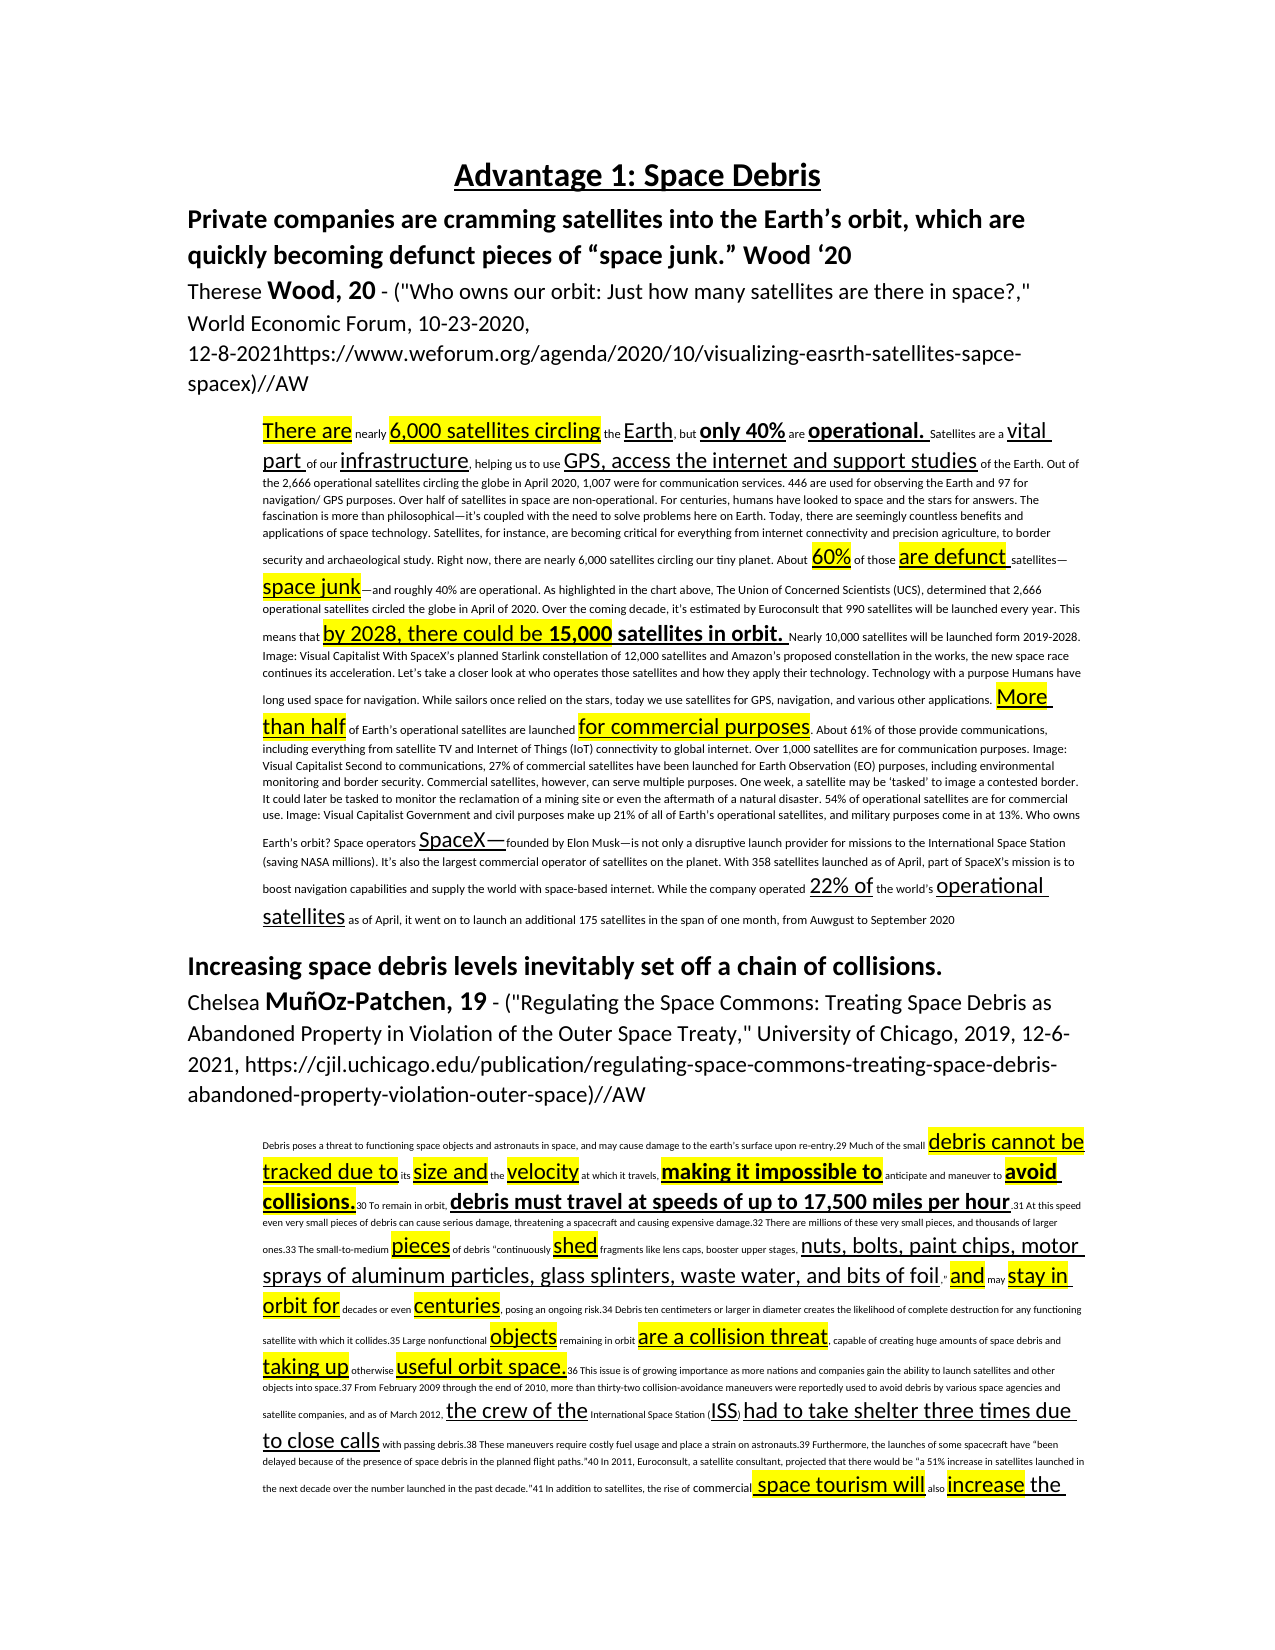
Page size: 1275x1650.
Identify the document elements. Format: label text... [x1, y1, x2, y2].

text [262, 1127, 1087, 1498]
subtitle Increasing space debris levels inevitably set off a chain of collisions. [187, 949, 1087, 982]
text Therese Wood, 20 - ("Who owns our orbit: Just how many satellites are there in space?," World Economic Forum, 10-23-2020, 12-8-2021https://www.weforum.org/agenda/2020/10/visualizing-easrth-satellites-sapce-spacex)//AW [187, 273, 1087, 397]
text There are nearly 6,000 satellites circling the Earth, but only 40% are operational. Satellites are a vital part of our infrastructure, helping us to use GPS, access the internet and support studies of the Earth. Out of the 2,666 operational satellites circling the globe in April 2020, 1,007 were for communication services. 446 are used for observing the Earth and 97 for navigation/ GPS purposes. Over half of satellites in space are non-operational. For centuries, humans have looked to space and the stars for answers. The fascination is more than philosophical—it’s coupled with the need to solve problems here on Earth. Today, there are seemingly countless benefits and applications of space technology. Satellites, for instance, are becoming critical for everything from internet connectivity and precision agriculture, to border security and archaeological study. Right now, there are nearly 6,000 satellites circling our tiny planet. About 60% of those are defunct satellites—space junk—and roughly 40% are operational. As highlighted in the chart above, The Union of Concerned Scientists (UCS), determined that 2,666 operational satellites circled the globe in April of 2020. Over the coming decade, it’s estimated by Euroconsult that 990 satellites will be launched every year. This means that by 2028, there could be 15,000 satellites in orbit. Nearly 10,000 satellites will be launched form 2019-2028. Image: Visual Capitalist With SpaceX’s planned Starlink constellation of 12,000 satellites and Amazon’s proposed constellation in the works, the new space race continues its acceleration. Let’s take a closer look at who operates those satellites and how they apply their technology. Technology with a purpose Humans have long used space for navigation. While sailors once relied on the stars, today we use satellites for GPS, navigation, and various other applications. More than half of Earth’s operational satellites are launched for commercial purposes. About 61% of those provide communications, including everything from satellite TV and Internet of Things (IoT) connectivity to global internet. Over 1,000 satellites are for communication purposes. Image: Visual Capitalist Second to communications, 27% of commercial satellites have been launched for Earth Observation (EO) purposes, including environmental monitoring and border security. Commercial satellites, however, can serve multiple purposes. One week, a satellite may be ‘tasked’ to image a contested border. It could later be tasked to monitor the reclamation of a mining site or even the aftermath of a natural disaster. 54% of operational satellites are for commercial use. Image: Visual Capitalist Government and civil purposes make up 21% of all of Earth’s operational satellites, and military purposes come in at 13%. Who owns Earth’s orbit? Space operators SpaceX—founded by Elon Musk—is not only a disruptive launch provider for missions to the International Space Station (saving NASA millions). It’s also the largest commercial operator of satellites on the planet. With 358 satellites launched as of April, part of SpaceX’s mission is to boost navigation capabilities and supply the world with space-based internet. While the company operated 22% of the world’s operational satellites as of April, it went on to launch an additional 175 satellites in the span of one month, from Auwgust to September 2020 [262, 416, 1087, 930]
text Chelsea MuñOz-Patchen, 19 - ("Regulating the Space Commons: Treating Space Debris as Abandoned Property in Violation of the Outer Space Treaty," University of Chicago, 2019, 12-6-2021, https://cjil.uchicago.edu/publication/regulating-space-commons-treating-space-debris-abandoned-property-violation-outer-space)//AW [187, 984, 1087, 1108]
subtitle Advantage 1: Space Debris [187, 154, 1087, 195]
subtitle Private companies are cramming satellites into the Earth’s orbit, which are quickly becoming defunct pieces of “space junk.” Wood ‘20 [187, 202, 1087, 271]
